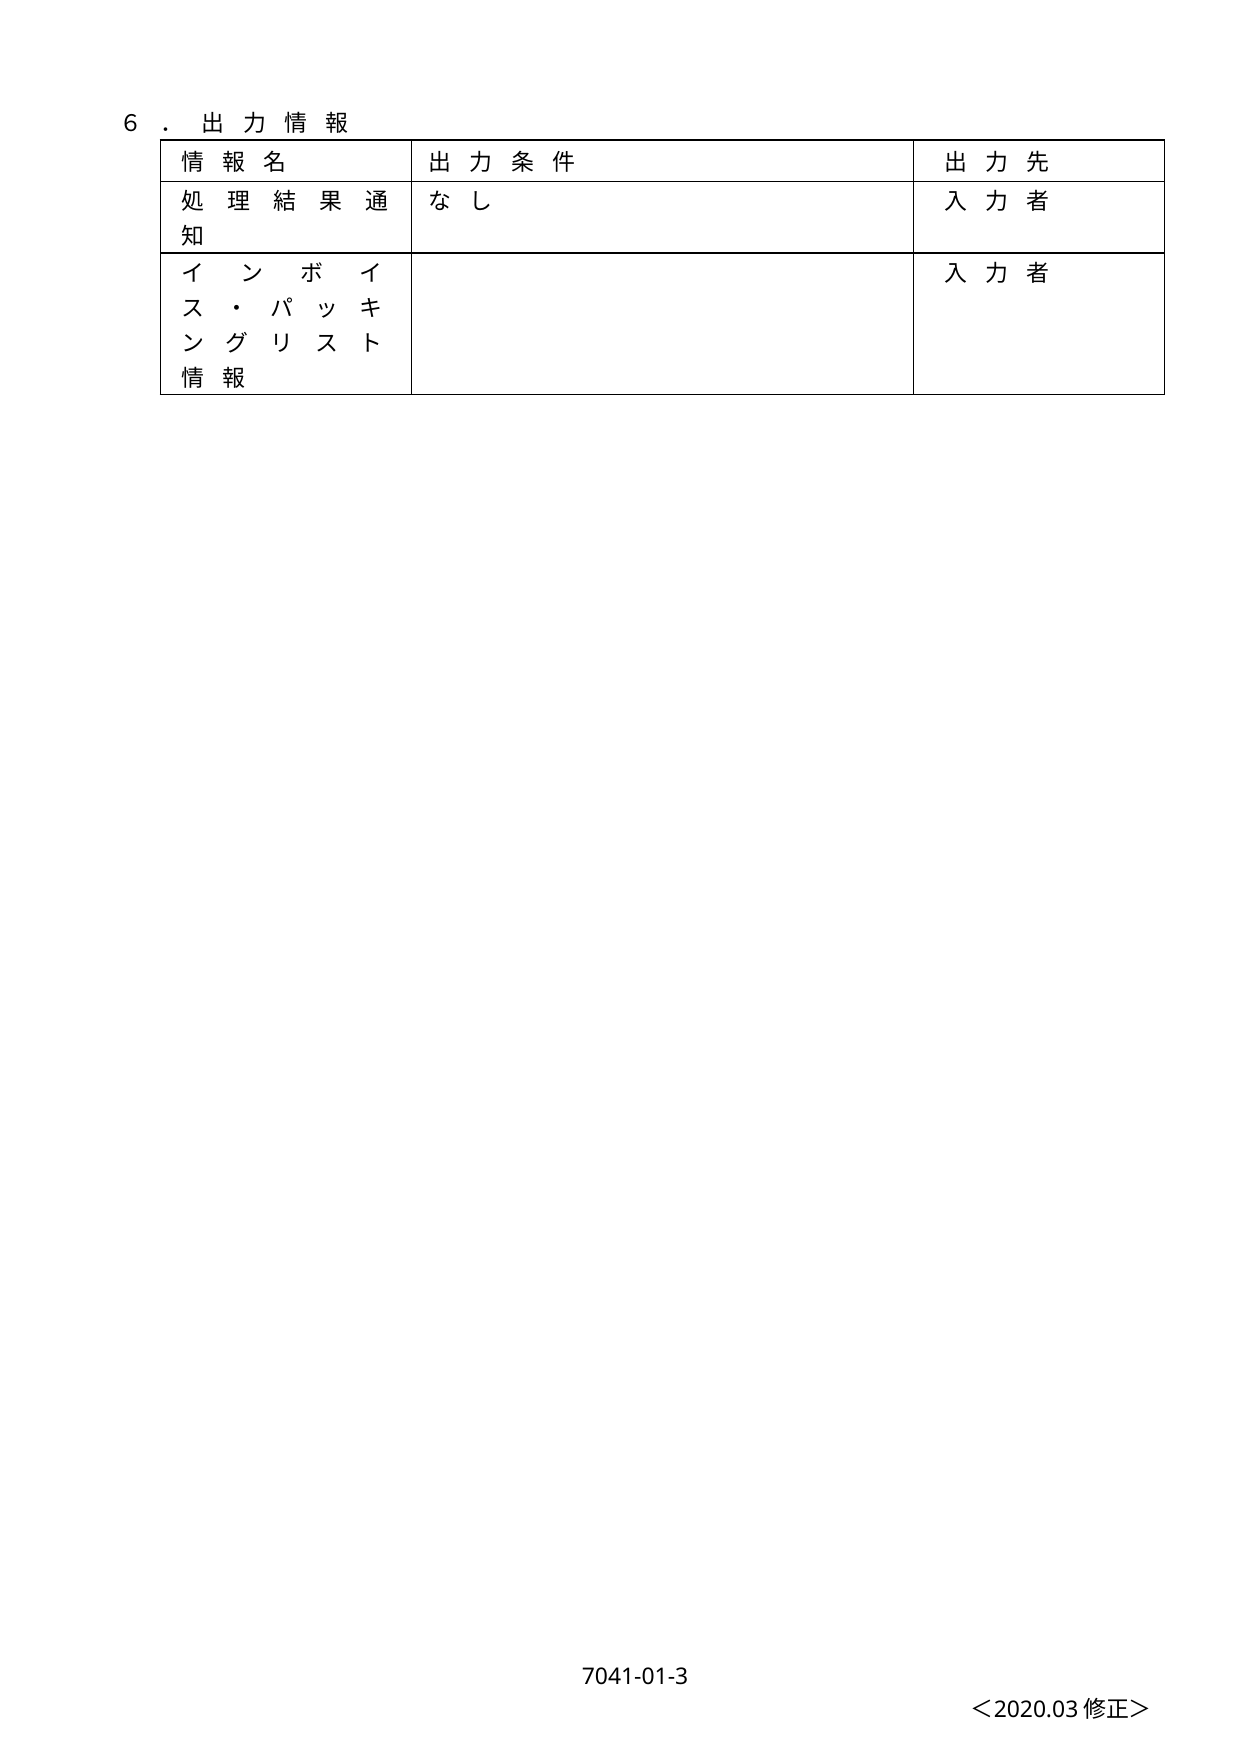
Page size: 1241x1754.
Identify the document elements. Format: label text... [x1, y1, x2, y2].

table_cell なし [412, 182, 913, 252]
table_cell インボイス・パッキングリスト情報 [161, 254, 411, 394]
table_cell 入力者 [914, 254, 1164, 394]
table_header 出力先 [914, 141, 1164, 181]
table_cell [412, 254, 913, 394]
table_header 出力条件 [412, 141, 913, 181]
table_cell 処理結果通知 [161, 182, 411, 252]
text ６．出力情報 [119, 104, 1150, 139]
table_cell 入力者 [914, 182, 1164, 252]
table_header 情報名 [161, 141, 411, 181]
